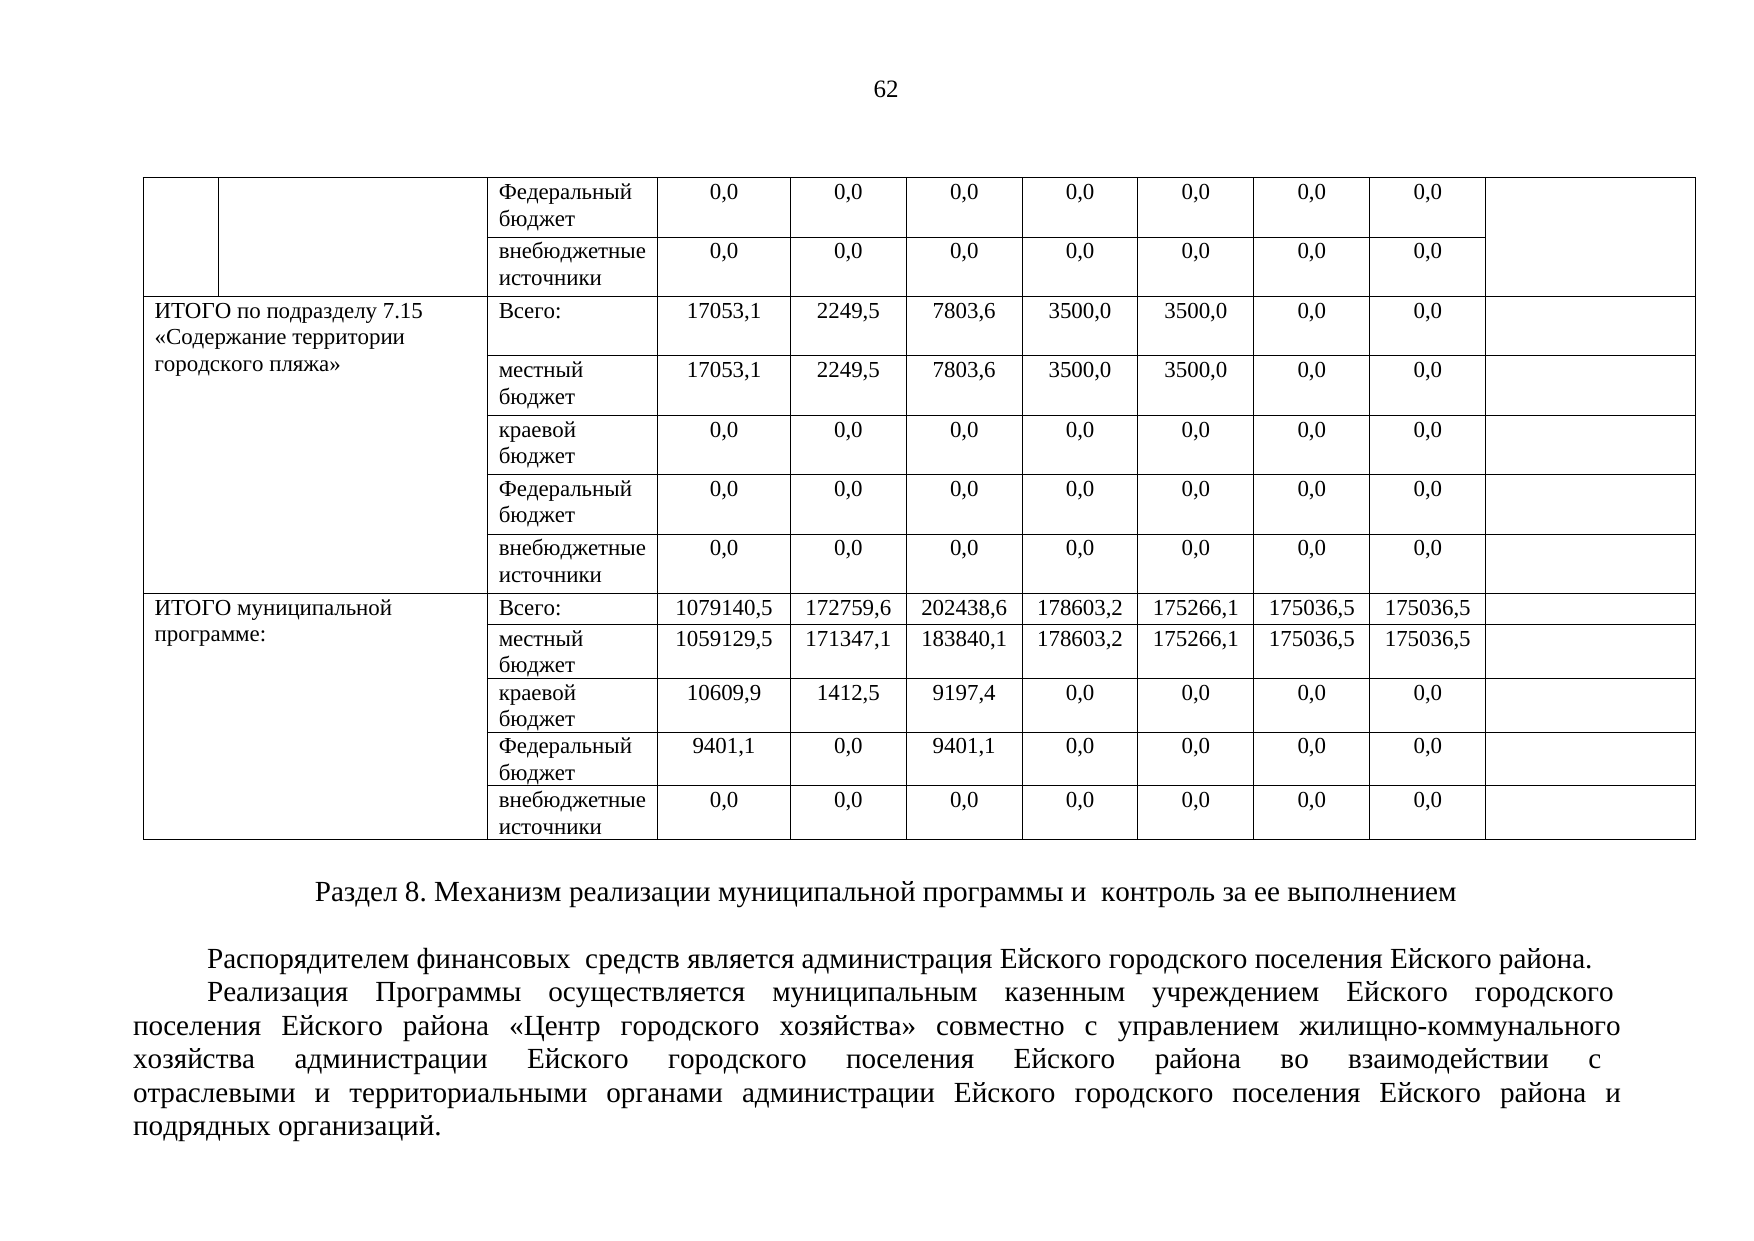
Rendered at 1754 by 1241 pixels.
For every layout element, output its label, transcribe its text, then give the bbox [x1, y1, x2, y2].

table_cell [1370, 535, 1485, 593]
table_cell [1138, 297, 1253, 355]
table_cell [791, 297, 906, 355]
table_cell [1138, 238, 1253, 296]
text Реализация Программы осуществляется муниципальным казенным учреждением Ейского городского поселения Ейского района «Центр городского хозяйства» совместно с управлением жилищно-коммунального хозяйства администрации Ейского городского поселения Ейского района во взаимодействии с отраслевыми и территориальными органами администрации Ейского городского поселения Ейского района и подрядных организаций. [133, 974, 1642, 1142]
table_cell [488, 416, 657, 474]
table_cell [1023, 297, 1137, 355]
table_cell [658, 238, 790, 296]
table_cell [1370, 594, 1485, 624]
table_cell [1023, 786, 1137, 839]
text Распорядителем финансовых средств является администрация Ейского городского поселения Ейского района. [133, 941, 1639, 974]
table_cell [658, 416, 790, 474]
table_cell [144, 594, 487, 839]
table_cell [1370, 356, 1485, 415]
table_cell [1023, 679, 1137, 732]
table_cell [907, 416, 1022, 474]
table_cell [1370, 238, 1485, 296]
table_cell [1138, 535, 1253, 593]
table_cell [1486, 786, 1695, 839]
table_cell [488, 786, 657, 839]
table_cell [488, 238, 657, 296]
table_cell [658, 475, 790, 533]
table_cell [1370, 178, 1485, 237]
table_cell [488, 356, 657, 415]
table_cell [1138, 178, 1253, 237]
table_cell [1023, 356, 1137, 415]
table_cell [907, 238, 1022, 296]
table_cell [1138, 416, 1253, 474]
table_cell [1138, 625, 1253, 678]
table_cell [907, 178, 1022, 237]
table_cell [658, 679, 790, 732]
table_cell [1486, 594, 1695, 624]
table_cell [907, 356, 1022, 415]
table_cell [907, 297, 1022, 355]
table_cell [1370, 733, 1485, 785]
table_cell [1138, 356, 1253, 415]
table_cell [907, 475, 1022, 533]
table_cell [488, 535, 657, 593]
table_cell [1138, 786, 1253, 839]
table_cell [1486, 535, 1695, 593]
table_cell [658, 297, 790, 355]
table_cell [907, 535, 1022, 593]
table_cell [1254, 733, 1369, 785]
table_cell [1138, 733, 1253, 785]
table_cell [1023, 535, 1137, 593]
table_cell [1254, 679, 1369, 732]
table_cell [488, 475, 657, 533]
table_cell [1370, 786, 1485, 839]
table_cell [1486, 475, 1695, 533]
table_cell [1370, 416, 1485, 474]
text Раздел 8. Механизм реализации муниципальной программы и контроль за ее выполнением [133, 874, 1639, 907]
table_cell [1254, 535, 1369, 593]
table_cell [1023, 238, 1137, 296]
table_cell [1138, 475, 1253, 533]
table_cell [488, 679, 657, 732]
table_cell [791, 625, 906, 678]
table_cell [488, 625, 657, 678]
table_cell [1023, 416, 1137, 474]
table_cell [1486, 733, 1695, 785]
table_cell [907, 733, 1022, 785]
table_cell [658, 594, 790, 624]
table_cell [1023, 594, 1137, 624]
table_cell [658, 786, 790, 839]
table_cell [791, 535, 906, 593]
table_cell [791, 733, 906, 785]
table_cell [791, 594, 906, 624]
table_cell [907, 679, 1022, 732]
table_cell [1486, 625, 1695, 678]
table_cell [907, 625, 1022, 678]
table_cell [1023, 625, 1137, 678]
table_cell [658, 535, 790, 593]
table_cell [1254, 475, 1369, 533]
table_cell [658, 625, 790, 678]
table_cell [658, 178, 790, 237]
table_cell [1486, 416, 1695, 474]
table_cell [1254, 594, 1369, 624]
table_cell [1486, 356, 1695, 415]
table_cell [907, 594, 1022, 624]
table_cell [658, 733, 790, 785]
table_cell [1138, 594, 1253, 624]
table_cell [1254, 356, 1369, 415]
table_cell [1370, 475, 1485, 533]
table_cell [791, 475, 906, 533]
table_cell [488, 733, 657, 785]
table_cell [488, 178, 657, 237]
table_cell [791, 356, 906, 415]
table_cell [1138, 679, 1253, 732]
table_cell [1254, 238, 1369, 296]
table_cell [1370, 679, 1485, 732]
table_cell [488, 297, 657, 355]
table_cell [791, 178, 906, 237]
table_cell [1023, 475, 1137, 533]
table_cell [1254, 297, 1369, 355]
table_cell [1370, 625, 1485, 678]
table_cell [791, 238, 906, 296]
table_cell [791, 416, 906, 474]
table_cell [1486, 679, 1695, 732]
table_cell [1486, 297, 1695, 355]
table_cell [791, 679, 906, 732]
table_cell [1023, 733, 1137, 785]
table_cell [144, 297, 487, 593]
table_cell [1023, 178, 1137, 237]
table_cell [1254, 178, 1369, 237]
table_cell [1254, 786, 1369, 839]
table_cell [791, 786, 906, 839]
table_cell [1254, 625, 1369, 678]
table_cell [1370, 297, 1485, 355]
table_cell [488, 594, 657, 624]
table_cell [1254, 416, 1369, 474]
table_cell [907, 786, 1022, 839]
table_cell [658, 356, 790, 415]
